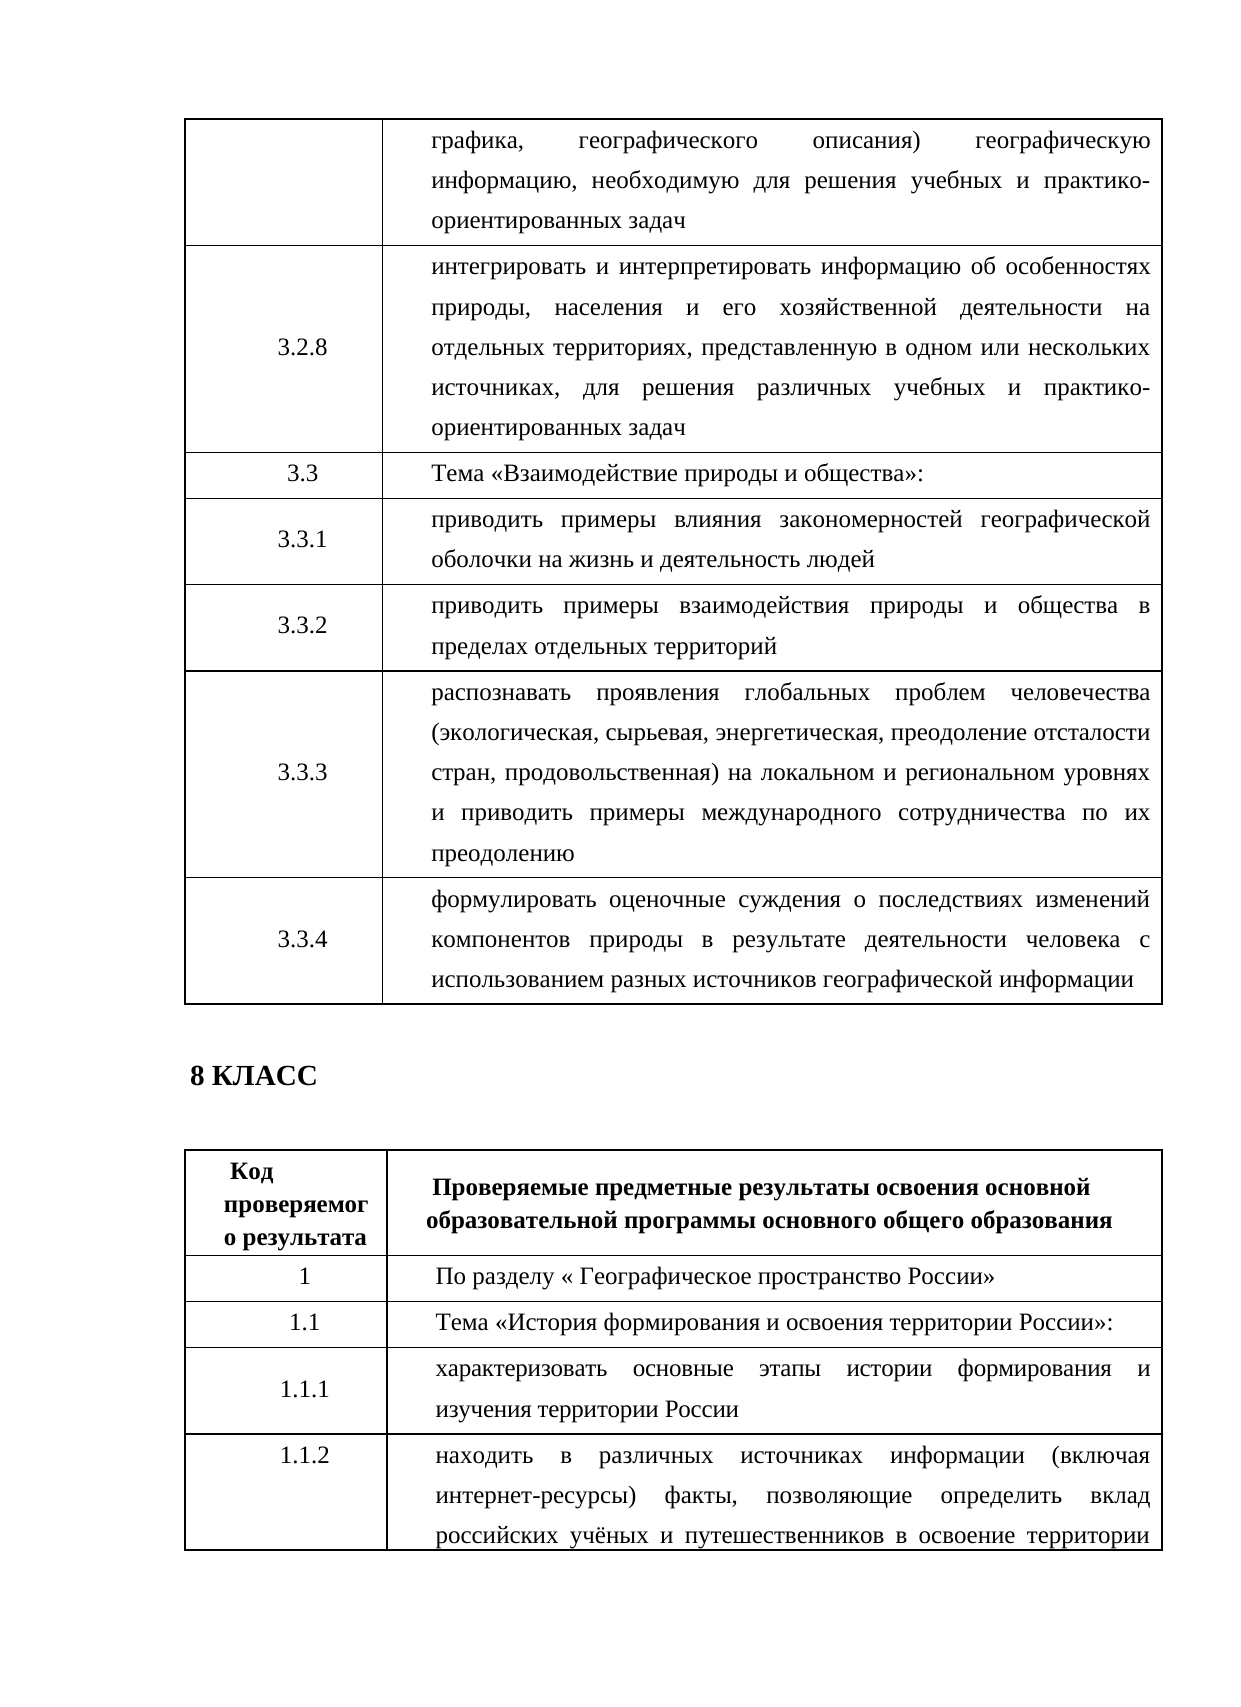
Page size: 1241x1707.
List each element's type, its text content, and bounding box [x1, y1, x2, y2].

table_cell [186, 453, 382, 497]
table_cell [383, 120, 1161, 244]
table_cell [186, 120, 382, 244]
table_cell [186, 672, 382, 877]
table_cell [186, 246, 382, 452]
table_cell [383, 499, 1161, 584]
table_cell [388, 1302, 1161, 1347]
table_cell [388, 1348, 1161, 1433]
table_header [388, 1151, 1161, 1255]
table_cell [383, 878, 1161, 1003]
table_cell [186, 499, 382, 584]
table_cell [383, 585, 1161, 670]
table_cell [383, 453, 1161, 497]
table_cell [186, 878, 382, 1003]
text 8 КЛАСС [190, 1058, 1152, 1091]
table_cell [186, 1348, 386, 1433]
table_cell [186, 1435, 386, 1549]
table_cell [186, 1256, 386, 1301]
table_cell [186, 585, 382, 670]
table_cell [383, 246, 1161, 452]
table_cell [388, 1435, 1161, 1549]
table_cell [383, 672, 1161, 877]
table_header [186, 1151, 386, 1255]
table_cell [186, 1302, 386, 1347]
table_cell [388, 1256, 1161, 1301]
